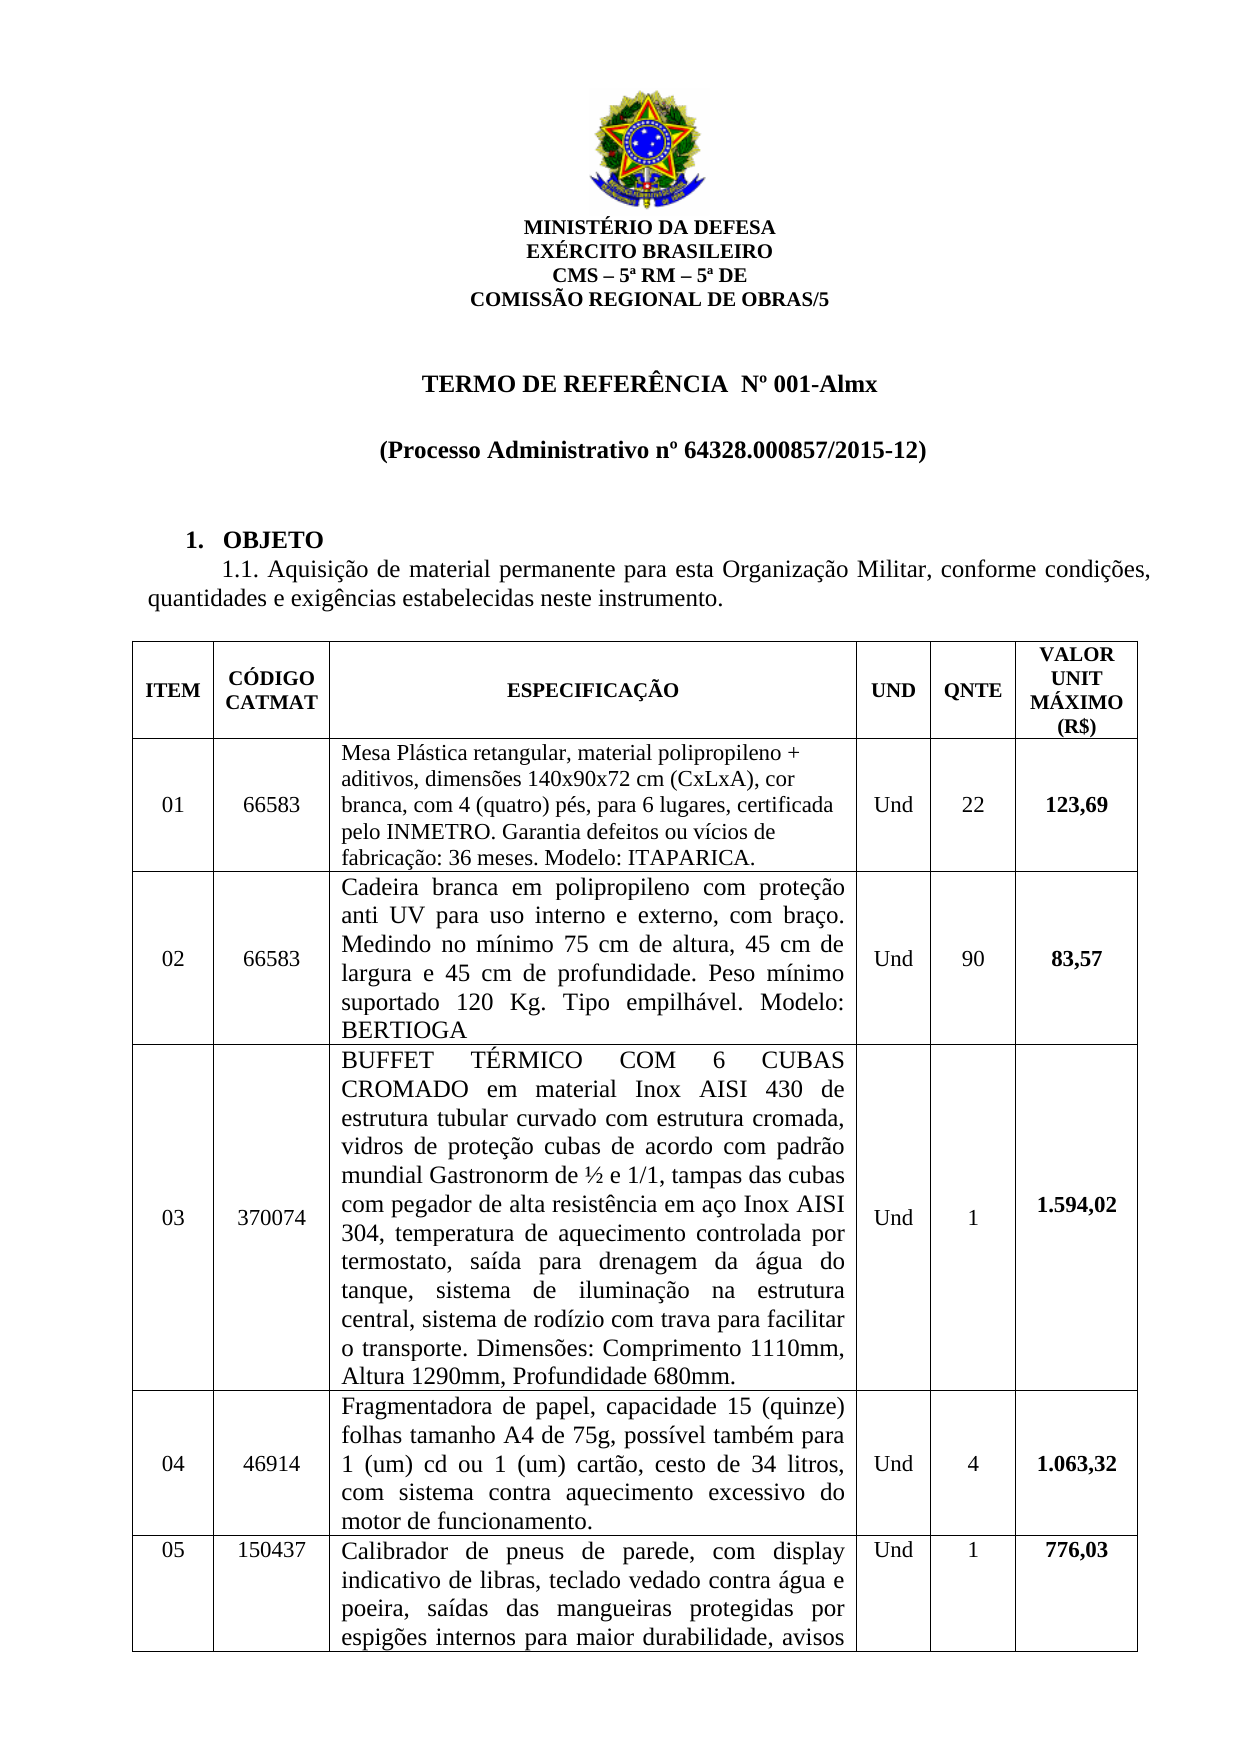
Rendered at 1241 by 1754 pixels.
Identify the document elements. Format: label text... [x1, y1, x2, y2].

text (Processo Administrativo nº 64328.000857/2015-12) [148, 435, 1152, 464]
table_cell 776,03 [1016, 1536, 1137, 1651]
table_cell Und [857, 739, 930, 871]
table_cell 02 [133, 872, 213, 1044]
table_cell Und [857, 1045, 930, 1390]
list 1.1. Aquisição de material permanente para esta Organização Militar, conforme condições, quantidades e exigências estabelecidas neste instrumento. [148, 554, 1152, 612]
table_header CÓDIGO CATMAT [214, 642, 329, 738]
text MINISTÉRIO DA DEFESA [148, 215, 1152, 239]
table_cell 04 [133, 1391, 213, 1535]
table_cell 22 [931, 739, 1015, 871]
table_cell BUFFET TÉRMICO COM 6 CUBAS CROMADO em material Inox AISI 430 de estrutura tubular curvado com estrutura cromada, vidros de proteção cubas de acordo com padrão mundial Gastronorm de ½ e 1/1, tampas das cubas com pegador de alta resistência em aço Inox AISI 304, temperatura de aquecimento controlada por termostato, saída para drenagem da água do tanque, sistema de iluminação na estrutura central, sistema de rodízio com trava para facilitar o transporte. Dimensões: Comprimento 1110mm, Altura 1290mm, Profundidade 680mm. [736, 1045, 856, 1390]
table_cell 123,69 [1016, 739, 1137, 871]
table_cell 01 [133, 739, 213, 871]
text COMISSÃO REGIONAL DE OBRAS/5 [148, 287, 1152, 311]
table_cell 46914 [214, 1391, 329, 1535]
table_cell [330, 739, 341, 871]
table_cell Und [857, 1391, 930, 1535]
table_cell 1 [931, 1536, 1015, 1651]
table_cell 1.063,32 [1016, 1391, 1137, 1535]
text EXÉRCITO BRASILEIRO [148, 239, 1152, 263]
table_cell 90 [931, 872, 1015, 1044]
table_header QNTE [931, 642, 1015, 738]
table_cell 370074 [214, 1045, 329, 1390]
table_cell Und [857, 1536, 930, 1651]
text TERMO DE REFERÊNCIA Nº 001-Almx [148, 369, 1152, 398]
list OBJETO [185, 526, 1152, 554]
table_cell 05 [133, 1536, 213, 1651]
table_cell 83,57 [1016, 872, 1137, 1044]
text CMS – 5ª RM – 5ª DE [148, 263, 1152, 287]
table_cell 150437 [214, 1536, 329, 1651]
table_cell Cadeira branca em polipropileno com proteção anti UV para uso interno e externo, com braço. Medindo no mínimo 75 cm de altura, 45 cm de largura e 45 cm de profundidade. Peso mínimo suportado 120 Kg. Tipo empilhável. Modelo: BERTIOGA [467, 872, 856, 1044]
table_cell Fragmentadora de papel, capacidade 15 (quinze) folhas tamanho A4 de 75g, possível também para 1 (um) cd ou 1 (um) cartão, cesto de 34 litros, com sistema contra aquecimento excessivo do motor de funcionamento. [330, 1391, 856, 1535]
table_cell 1 [931, 1045, 1015, 1390]
table_header VALOR UNIT MÁXIMO (R$) [1016, 642, 1137, 738]
table_cell 4 [931, 1391, 1015, 1535]
table_cell 1.594,02 [1016, 1045, 1137, 1390]
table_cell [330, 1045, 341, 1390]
table_header UND [857, 642, 930, 738]
table_cell Und [857, 872, 930, 1044]
table_cell 03 [133, 1045, 213, 1390]
table_header ITEM [133, 642, 213, 738]
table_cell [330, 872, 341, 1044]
table_cell 66583 [214, 872, 329, 1044]
table_header ESPECIFICAÇÃO [330, 642, 856, 738]
table_cell 66583 [214, 739, 329, 871]
